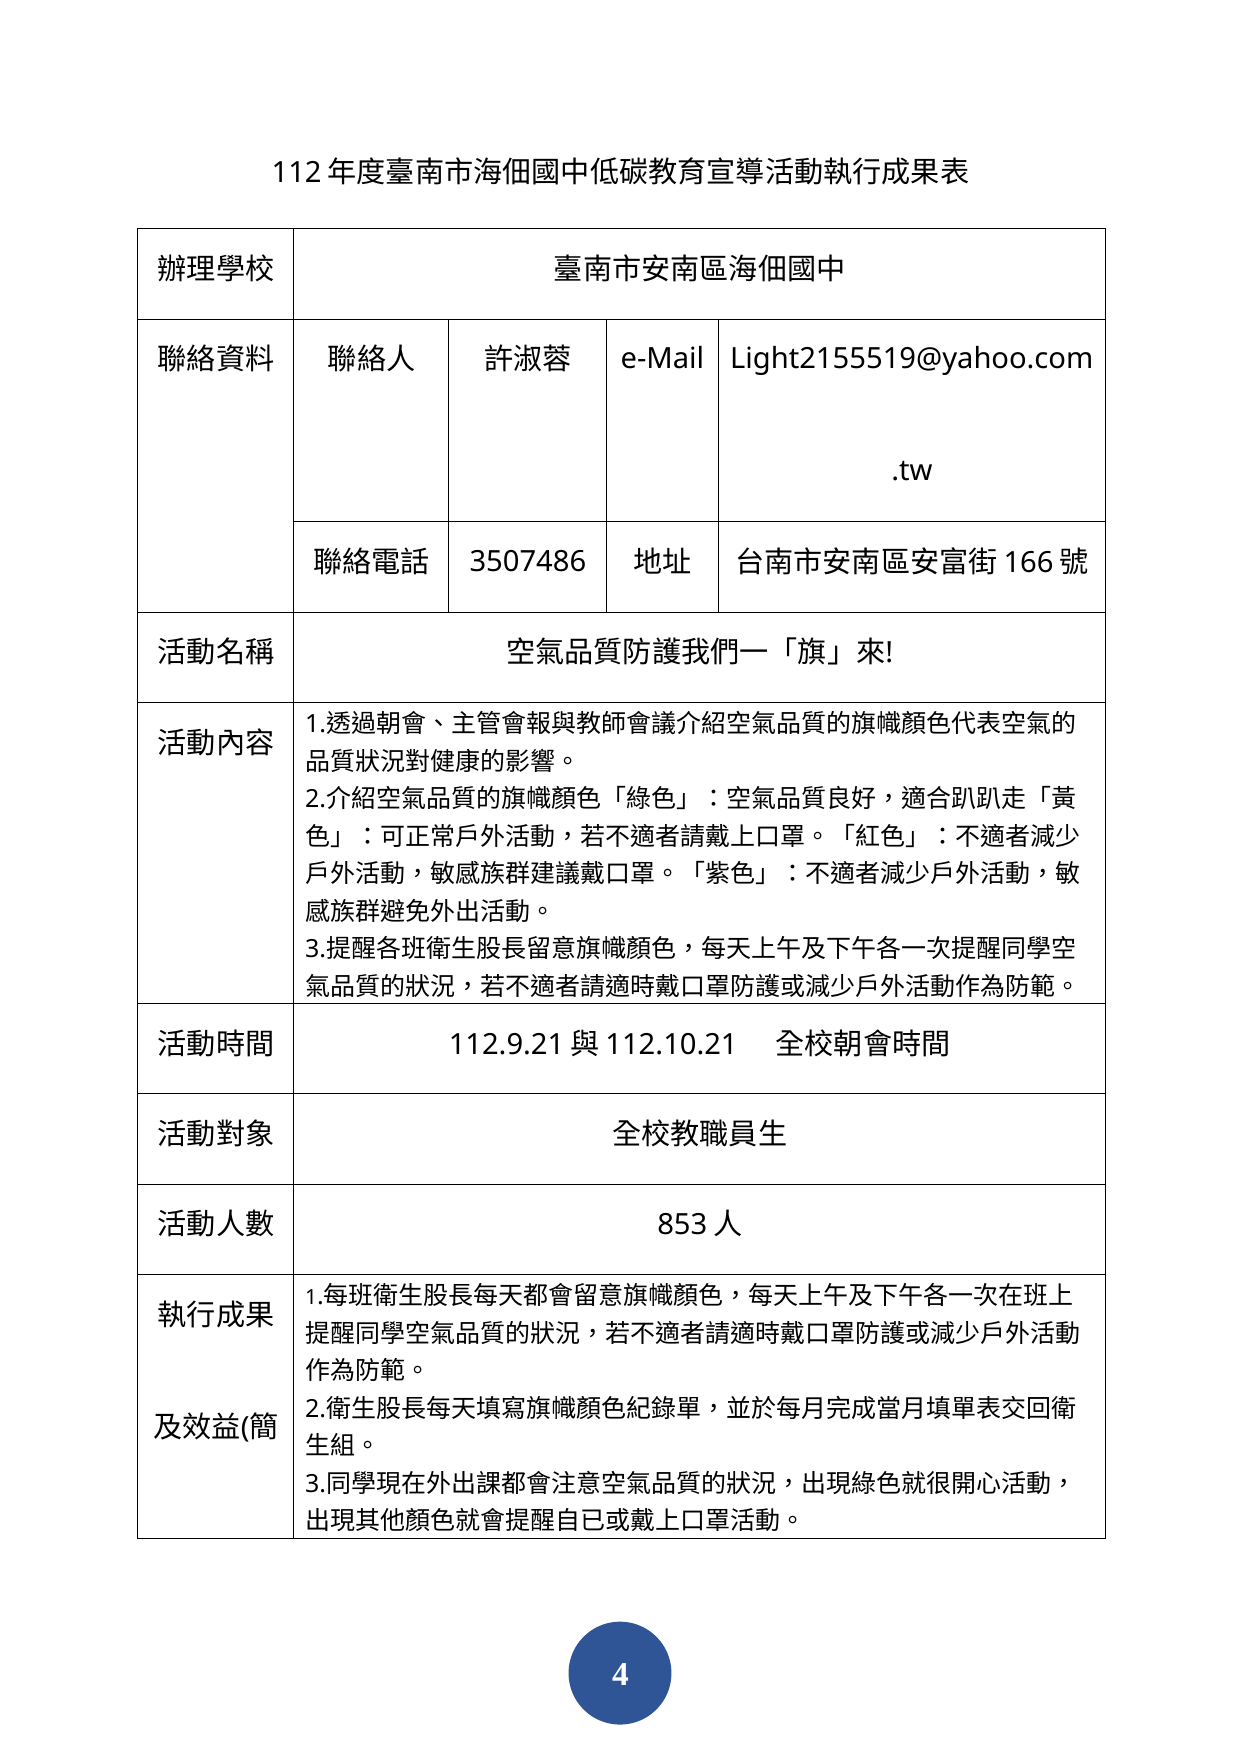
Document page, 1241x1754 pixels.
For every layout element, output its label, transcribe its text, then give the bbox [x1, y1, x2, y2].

table_cell 全校教職員生 [294, 1094, 1105, 1183]
table_header 辦理學校 [138, 229, 293, 318]
table_cell 空氣品質防護我們一「旗」來! [294, 613, 1105, 702]
table_cell 活動時間 [138, 1004, 293, 1093]
table_cell 執行成果及效益(簡要說明) [138, 1275, 293, 1537]
table_header 臺南市安南區海佃國中 [294, 229, 1105, 318]
table_cell 台南市安南區安富街166號 [719, 522, 1105, 612]
table_cell 聯絡人 [294, 320, 448, 521]
table_cell 活動名稱 [138, 613, 293, 702]
table_cell e-Mail [607, 320, 718, 521]
table_cell 活動人數 [138, 1185, 293, 1274]
table_cell 1.透過朝會、主管會報與教師會議介紹空氣品質的旗幟顏色代表空氣的品質狀況對健康的影響。 2.介紹空氣品質的旗幟顏色「綠色」：空氣品質良好，適合趴趴走「黃色」：可正常戶外活動，若不適者請戴上口罩。「紅色」：不適者減少戶外活動，敏感族群建議戴口罩。「紫色」：不適者減少戶外活動，敏感族群避免外出活動。 3.提醒各班衛生股長留意旗幟顏色，每天上午及下午各一次提醒同學空氣品質的狀況，若不適者請適時戴口罩防護或減少戶外活動作為防範。 [294, 703, 1105, 1003]
table_cell 聯絡電話 [294, 522, 448, 612]
table_cell 許淑蓉 [449, 320, 606, 521]
table_cell 3507486 [449, 522, 606, 612]
table_cell Light2155519@yahoo.com.tw [719, 320, 1105, 521]
table_cell 地址 [607, 522, 718, 612]
table_cell 112.9.21與112.10.21 全校朝會時間 [294, 1004, 1105, 1093]
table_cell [294, 1275, 1105, 1537]
text 112年度臺南市海佃國中低碳教育宣導活動執行成果表 [59, 132, 1181, 207]
table_cell 聯絡資料 [138, 320, 293, 612]
table_cell 活動對象 [138, 1094, 293, 1183]
table_cell 活動內容 [138, 703, 293, 1003]
table_cell 853人 [294, 1185, 1105, 1274]
